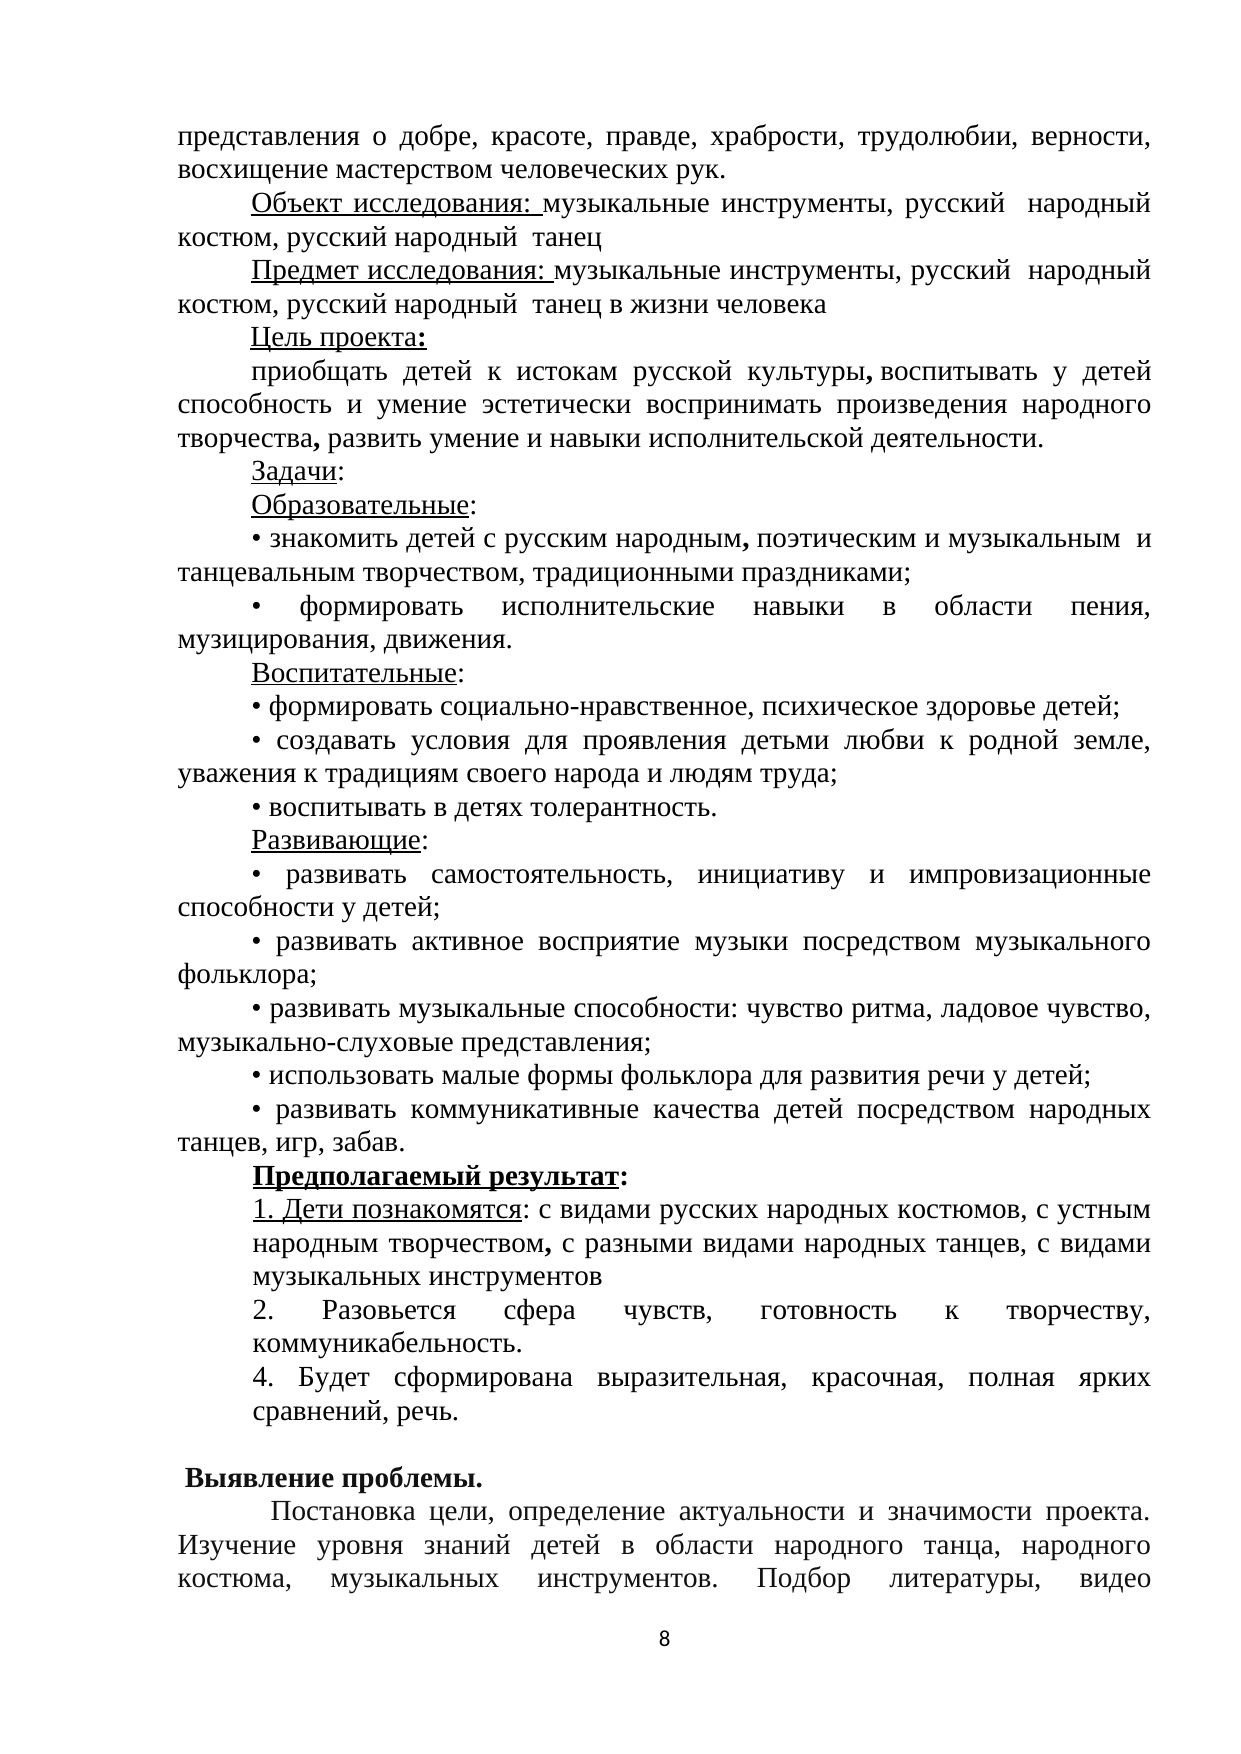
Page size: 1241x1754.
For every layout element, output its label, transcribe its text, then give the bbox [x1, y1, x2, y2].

text 4. Будет сформирована выразительная, красочная, полная ярких сравнений, речь. [252, 1359, 1152, 1426]
text Развивающие: [177, 822, 1152, 856]
text Предмет исследования: музыкальные инструменты, русский народный костюм, русский народный танец в жизни человека [177, 252, 1152, 319]
text • развивать коммуникативные качества детей посредством народных танцев, игр, забав. [177, 1091, 1152, 1158]
text • формировать социально-нравственное, психическое здоровье детей; [177, 688, 1152, 722]
text Выявление проблемы. [177, 1460, 1152, 1493]
text Предполагаемый результат: [252, 1158, 1152, 1191]
text Воспитательные: [177, 655, 1152, 688]
text Задачи: [177, 453, 1152, 487]
text • знакомить детей с русским народным, поэтическим и музыкальным и танцевальным творчеством, традиционными праздниками; [177, 521, 1152, 588]
text 1. Дети познакомятся: с видами русских народных костюмов, с устным народным творчеством, с разными видами народных танцев, с видами музыкальных инструментов [252, 1191, 1152, 1292]
text • воспитывать в детях толерантность. [177, 789, 1152, 822]
text Образовательные: [177, 487, 1152, 521]
text • развивать самостоятельность, инициативу и импровизационные способности у детей; [177, 856, 1152, 923]
text • развивать музыкальные способности: чувство ритма, ладовое чувство, музыкально-слуховые представления; [177, 990, 1152, 1057]
text • развивать активное восприятие музыки посредством музыкального фольклора; [177, 923, 1152, 990]
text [177, 118, 1152, 185]
text 2. Разовьется сфера чувств, готовность к творчеству, коммуникабельность. [252, 1292, 1152, 1359]
text Цель проекта: [177, 319, 1152, 353]
text приобщать детей к истокам русской культуры, воспитывать у детей способность и умение эстетически воспринимать произведения народного творчества, развить умение и навыки исполнительской деятельности. [177, 353, 1152, 453]
text • формировать исполнительские навыки в области пения, музицирования, движения. [177, 588, 1152, 655]
text Объект исследования: музыкальные инструменты, русский народный костюм, русский народный танец [177, 185, 1152, 252]
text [177, 1493, 1152, 1594]
text • использовать малые формы фольклора для развития речи у детей; [177, 1057, 1152, 1091]
text • создавать условия для проявления детьми любви к родной земле, уважения к традициям своего народа и людям труда; [177, 722, 1152, 789]
